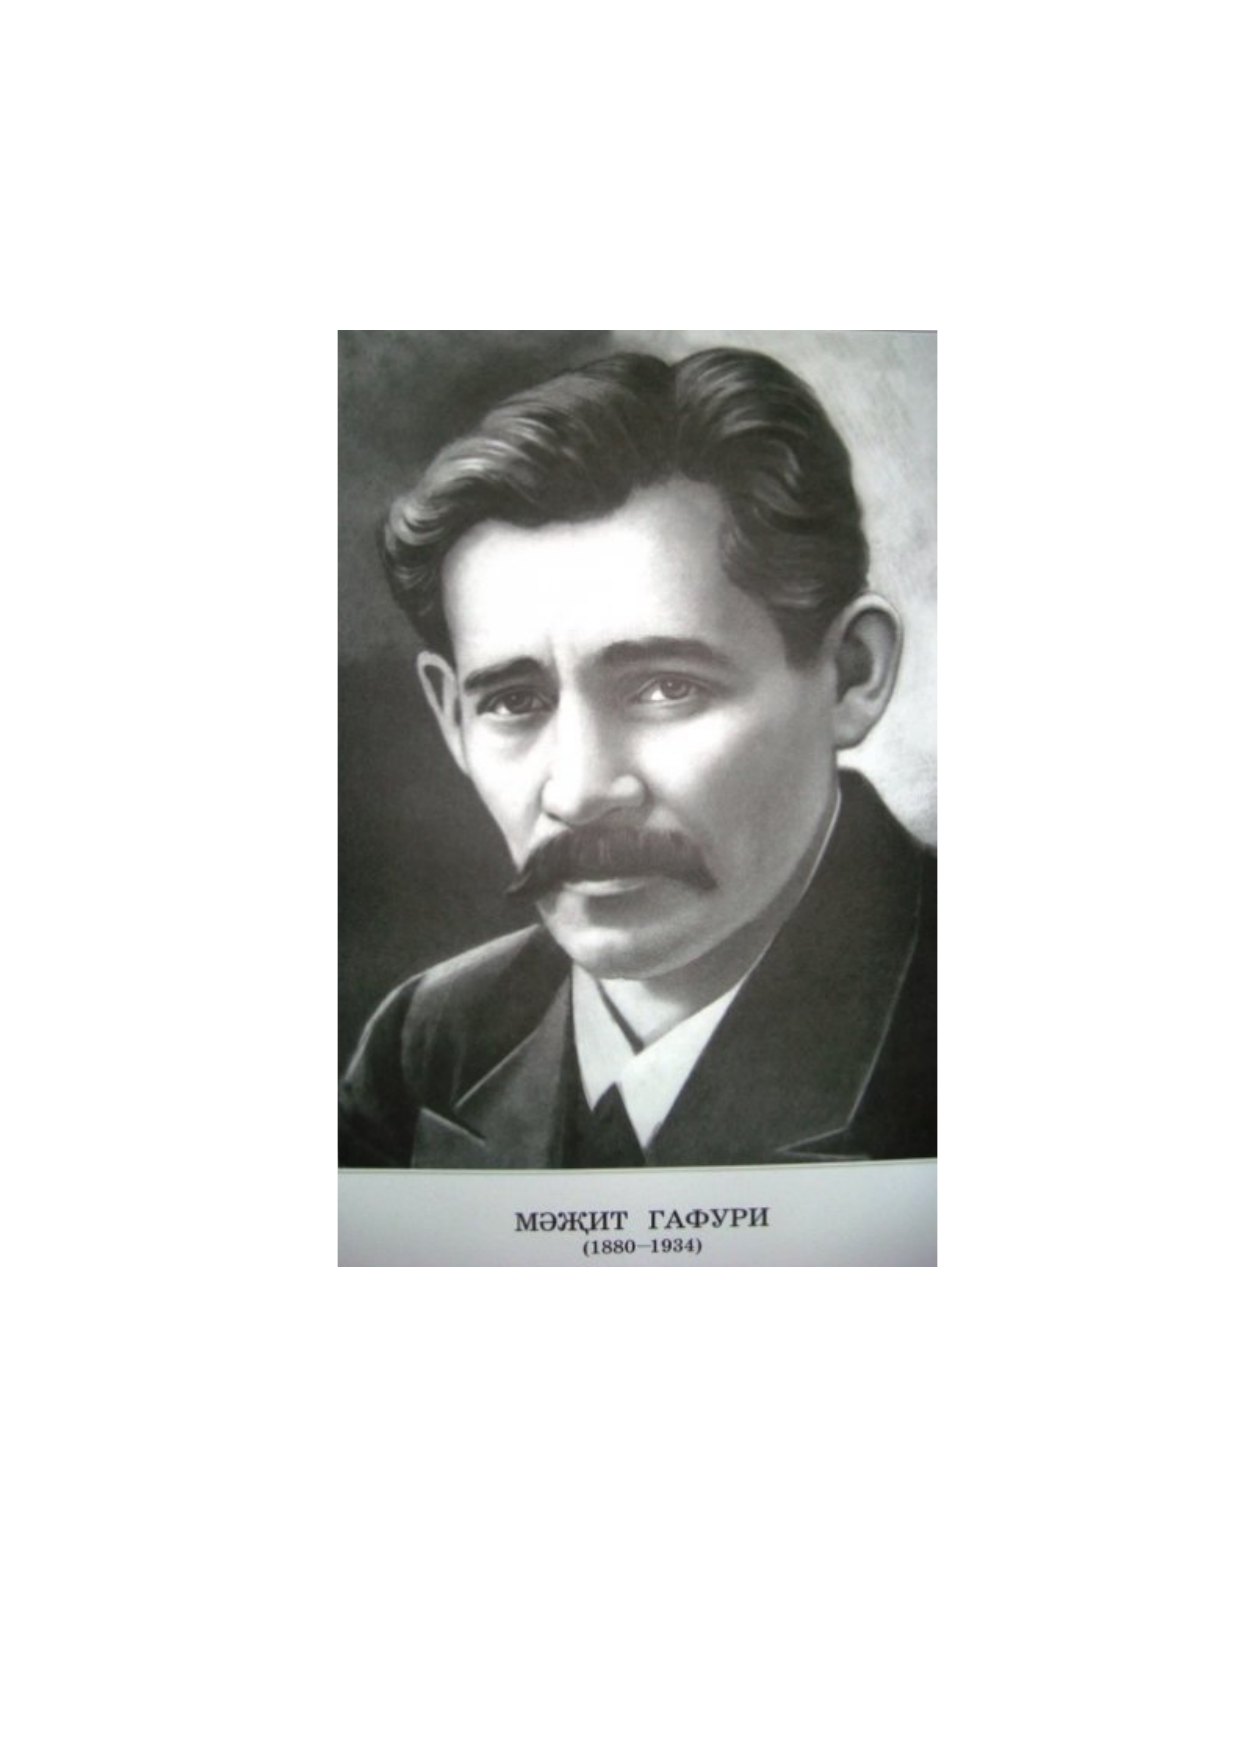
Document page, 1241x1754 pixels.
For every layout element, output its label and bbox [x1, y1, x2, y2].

picture [337, 330, 938, 1267]
